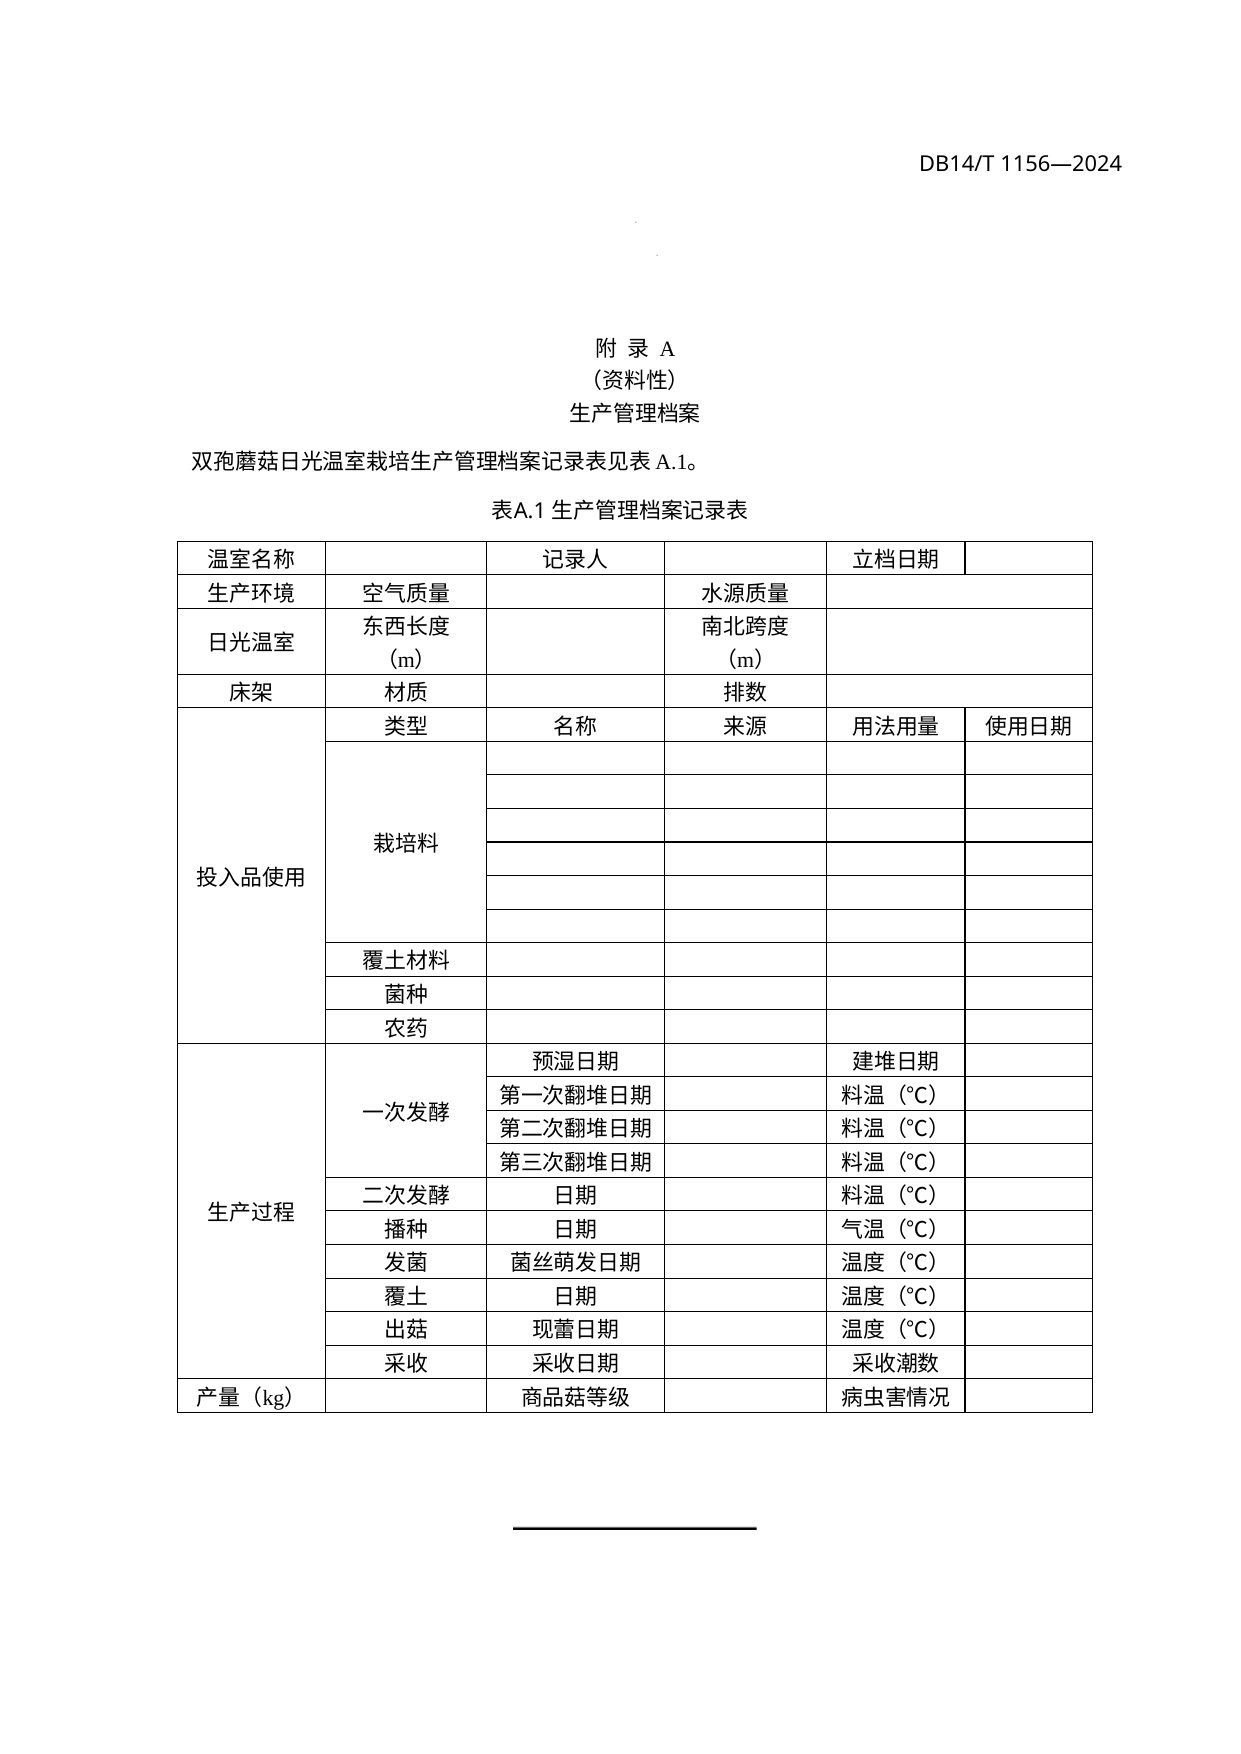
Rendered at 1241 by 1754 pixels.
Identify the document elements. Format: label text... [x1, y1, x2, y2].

table_cell [665, 1111, 826, 1143]
table_cell [966, 1346, 1092, 1378]
table_cell [966, 943, 1092, 976]
table_cell [487, 809, 664, 841]
table_cell 建堆日期 [827, 1044, 964, 1076]
table_cell 材质 [326, 675, 486, 707]
table_cell [665, 1044, 826, 1076]
table_cell [827, 775, 964, 808]
table_cell [665, 876, 826, 908]
table_cell [966, 742, 1092, 774]
table_cell [665, 1379, 826, 1412]
table_cell [827, 675, 1092, 707]
table_cell [966, 1178, 1092, 1210]
table_cell [487, 876, 664, 908]
table_cell [827, 809, 964, 841]
table_cell [966, 1279, 1092, 1311]
table_cell [827, 910, 964, 942]
table_cell [665, 775, 826, 808]
table_cell 用法用量 [827, 708, 964, 741]
table_cell 气温（℃） [827, 1211, 964, 1244]
table_cell 采收日期 [487, 1346, 664, 1378]
table_cell [966, 1111, 1092, 1143]
table_cell 病虫害情况 [827, 1379, 964, 1412]
picture [513, 1477, 757, 1530]
table_cell [827, 876, 964, 908]
table_cell 排数 [665, 675, 826, 707]
table_cell [487, 843, 664, 875]
table_cell [487, 1010, 664, 1043]
table_cell 覆土材料 [326, 943, 486, 976]
table_cell 料温（℃） [827, 1077, 964, 1110]
table_cell 采收 [326, 1346, 486, 1378]
table_cell [665, 1245, 826, 1277]
text 生产管理档案记录表 [148, 493, 1122, 524]
table_cell 日光温室 [178, 609, 325, 674]
table_cell [665, 1010, 826, 1043]
table_cell [487, 575, 664, 608]
table_cell 日期 [487, 1279, 664, 1311]
table_cell 床架 [178, 675, 325, 707]
table_cell [827, 742, 964, 774]
table_cell [487, 742, 664, 774]
table_cell 料温（℃） [827, 1178, 964, 1210]
table_cell 预湿日期 [487, 1044, 664, 1076]
table_cell 覆土 [326, 1279, 486, 1311]
table_cell 栽培料 [326, 742, 486, 942]
table_header 记录人 [487, 542, 664, 574]
table_cell [665, 1144, 826, 1177]
table_cell [665, 1178, 826, 1210]
table_cell [827, 843, 964, 875]
table_cell 播种 [326, 1211, 486, 1244]
table_cell 生产过程 [178, 1044, 325, 1378]
table_cell [966, 1312, 1092, 1344]
table_cell 水源质量 [665, 575, 826, 608]
table_cell [966, 910, 1092, 942]
table_cell 第一次翻堆日期 [487, 1077, 664, 1110]
table_cell [487, 943, 664, 976]
table_cell [487, 910, 664, 942]
table_cell 发菌 [326, 1245, 486, 1277]
table_cell 商品菇等级 [487, 1379, 664, 1412]
table_cell 菌丝萌发日期 [487, 1245, 664, 1277]
table_cell 日期 [487, 1178, 664, 1210]
table_cell [966, 1211, 1092, 1244]
table_cell 一次发酵 [326, 1044, 486, 1177]
table_cell [966, 775, 1092, 808]
table_header [326, 542, 486, 574]
table_cell [966, 1044, 1092, 1076]
table_cell 第二次翻堆日期 [487, 1111, 664, 1143]
table_cell [827, 1010, 964, 1043]
table_cell [966, 977, 1092, 1009]
table_header 立档日期 [827, 542, 964, 574]
table_cell [827, 943, 964, 976]
table_cell 空气质量 [326, 575, 486, 608]
table_cell 农药 [326, 1010, 486, 1043]
table_cell [966, 1077, 1092, 1110]
table_cell 采收潮数 [827, 1346, 964, 1378]
table_cell [665, 742, 826, 774]
table_cell 料温（℃） [827, 1144, 964, 1177]
table_cell [966, 876, 1092, 908]
table_cell 温度（℃） [827, 1279, 964, 1311]
table_cell 东西长度（m） [326, 609, 486, 674]
table_cell [966, 1245, 1092, 1277]
table_cell 第三次翻堆日期 [487, 1144, 664, 1177]
table_cell [665, 1346, 826, 1378]
table_cell [665, 977, 826, 1009]
text 双孢蘑菇日光温室栽培生产管理档案记录表见表A.1。 [148, 444, 1122, 476]
table_cell [827, 575, 1092, 608]
table_cell [827, 977, 964, 1009]
table_cell 温度（℃） [827, 1312, 964, 1344]
table_cell [326, 1379, 486, 1412]
table_cell [665, 843, 826, 875]
table_cell [487, 609, 664, 674]
table_cell 产量（kg） [178, 1379, 325, 1412]
table_cell 生产环境 [178, 575, 325, 608]
table_cell 温度（℃） [827, 1245, 964, 1277]
table_cell 使用日期 [966, 708, 1092, 741]
table_cell [966, 809, 1092, 841]
table_cell 菌种 [326, 977, 486, 1009]
table_cell [966, 1010, 1092, 1043]
table_cell [665, 1077, 826, 1110]
table_cell [665, 910, 826, 942]
table_cell [966, 1379, 1092, 1412]
table_cell [966, 843, 1092, 875]
table_cell [827, 609, 1092, 674]
table_cell 日期 [487, 1211, 664, 1244]
table_cell [665, 1279, 826, 1311]
table_cell [665, 809, 826, 841]
table_cell 出菇 [326, 1312, 486, 1344]
table_cell 料温（℃） [827, 1111, 964, 1143]
table_cell 来源 [665, 708, 826, 741]
table_header 温室名称 [178, 542, 325, 574]
table_header [966, 542, 1092, 574]
table_cell 类型 [326, 708, 486, 741]
table_cell [487, 675, 664, 707]
table_cell 投入品使用 [178, 708, 325, 1043]
table_cell [487, 775, 664, 808]
table_cell [665, 943, 826, 976]
table_cell [665, 1312, 826, 1344]
table_cell [966, 1144, 1092, 1177]
table_cell 名称 [487, 708, 664, 741]
table_cell 南北跨度（m） [665, 609, 826, 674]
table_header [665, 542, 826, 574]
text （资料性） 生产管理档案 [148, 330, 1122, 428]
table_cell 现蕾日期 [487, 1312, 664, 1344]
table_cell 二次发酵 [326, 1178, 486, 1210]
table_cell [487, 977, 664, 1009]
table_cell [665, 1211, 826, 1244]
